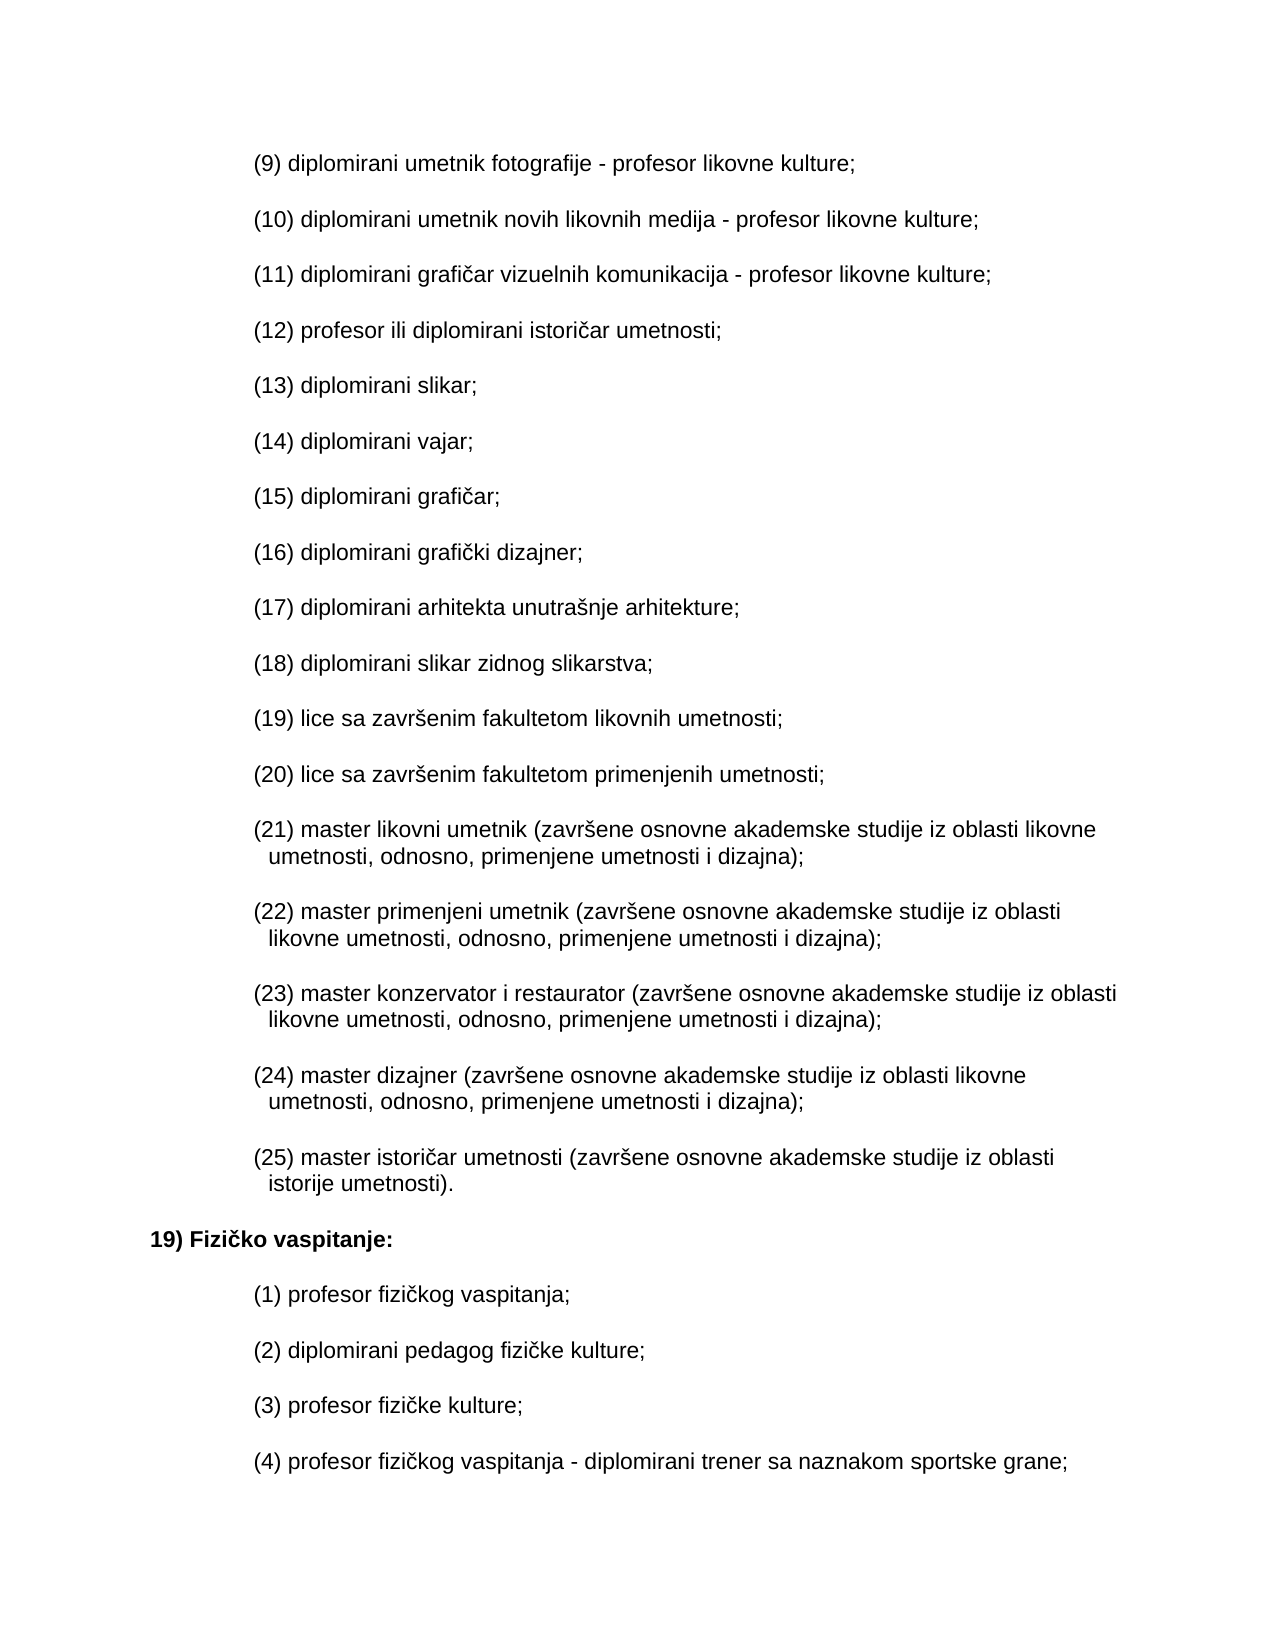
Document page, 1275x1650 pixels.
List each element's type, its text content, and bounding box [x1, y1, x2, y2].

text (14) diplomirani vajar; [253, 428, 1125, 454]
text (21) master likovni umetnik (završene osnovne akademske studije iz oblasti likovne umetnosti, odnosno, primenjene umetnosti i dizajna); [253, 816, 1125, 869]
text (13) diplomirani slikar; [253, 372, 1125, 398]
text (12) profesor ili diplomirani istoričar umetnosti; [253, 317, 1125, 343]
text (11) diplomirani grafičar vizuelnih komunikacija - profesor likovne kulture; [253, 261, 1125, 287]
text (16) diplomirani grafički dizajner; [253, 539, 1125, 565]
text (17) diplomirani arhitekta unutrašnje arhitekture; [253, 594, 1125, 621]
text (10) diplomirani umetnik novih likovnih medija - profesor likovne kulture; [253, 206, 1125, 232]
text (15) diplomirani grafičar; [253, 483, 1125, 509]
text (9) diplomirani umetnik fotografije - profesor likovne kulture; [253, 150, 1125, 176]
text (2) diplomirani pedagog fizičke kulture; [253, 1337, 1125, 1363]
text (25) master istoričar umetnosti (završene osnovne akademske studije iz oblasti istorije umetnosti). [253, 1144, 1125, 1196]
text (1) profesor fizičkog vaspitanja; [253, 1281, 1125, 1307]
text (3) profesor fizičke kulture; [253, 1392, 1125, 1418]
text (18) diplomirani slikar zidnog slikarstva; [253, 650, 1125, 676]
text (4) profesor fizičkog vaspitanja - diplomirani trener sa naznakom sportske grane; [253, 1448, 1125, 1474]
text (22) master primenjeni umetnik (završene osnovne akademske studije iz oblasti likovne umetnosti, odnosno, primenjene umetnosti i dizajna); [253, 898, 1125, 951]
text (20) lice sa završenim fakultetom primenjenih umetnosti; [253, 761, 1125, 787]
text (23) master konzervator i restaurator (završene osnovne akademske studije iz oblasti likovne umetnosti, odnosno, primenjene umetnosti i dizajna); [253, 980, 1125, 1033]
text (24) master dizajner (završene osnovne akademske studije iz oblasti likovne umetnosti, odnosno, primenjene umetnosti i dizajna); [253, 1062, 1125, 1114]
text (19) lice sa završenim fakultetom likovnih umetnosti; [253, 705, 1125, 732]
text 19) Fizičko vaspitanje: [150, 1226, 1125, 1252]
